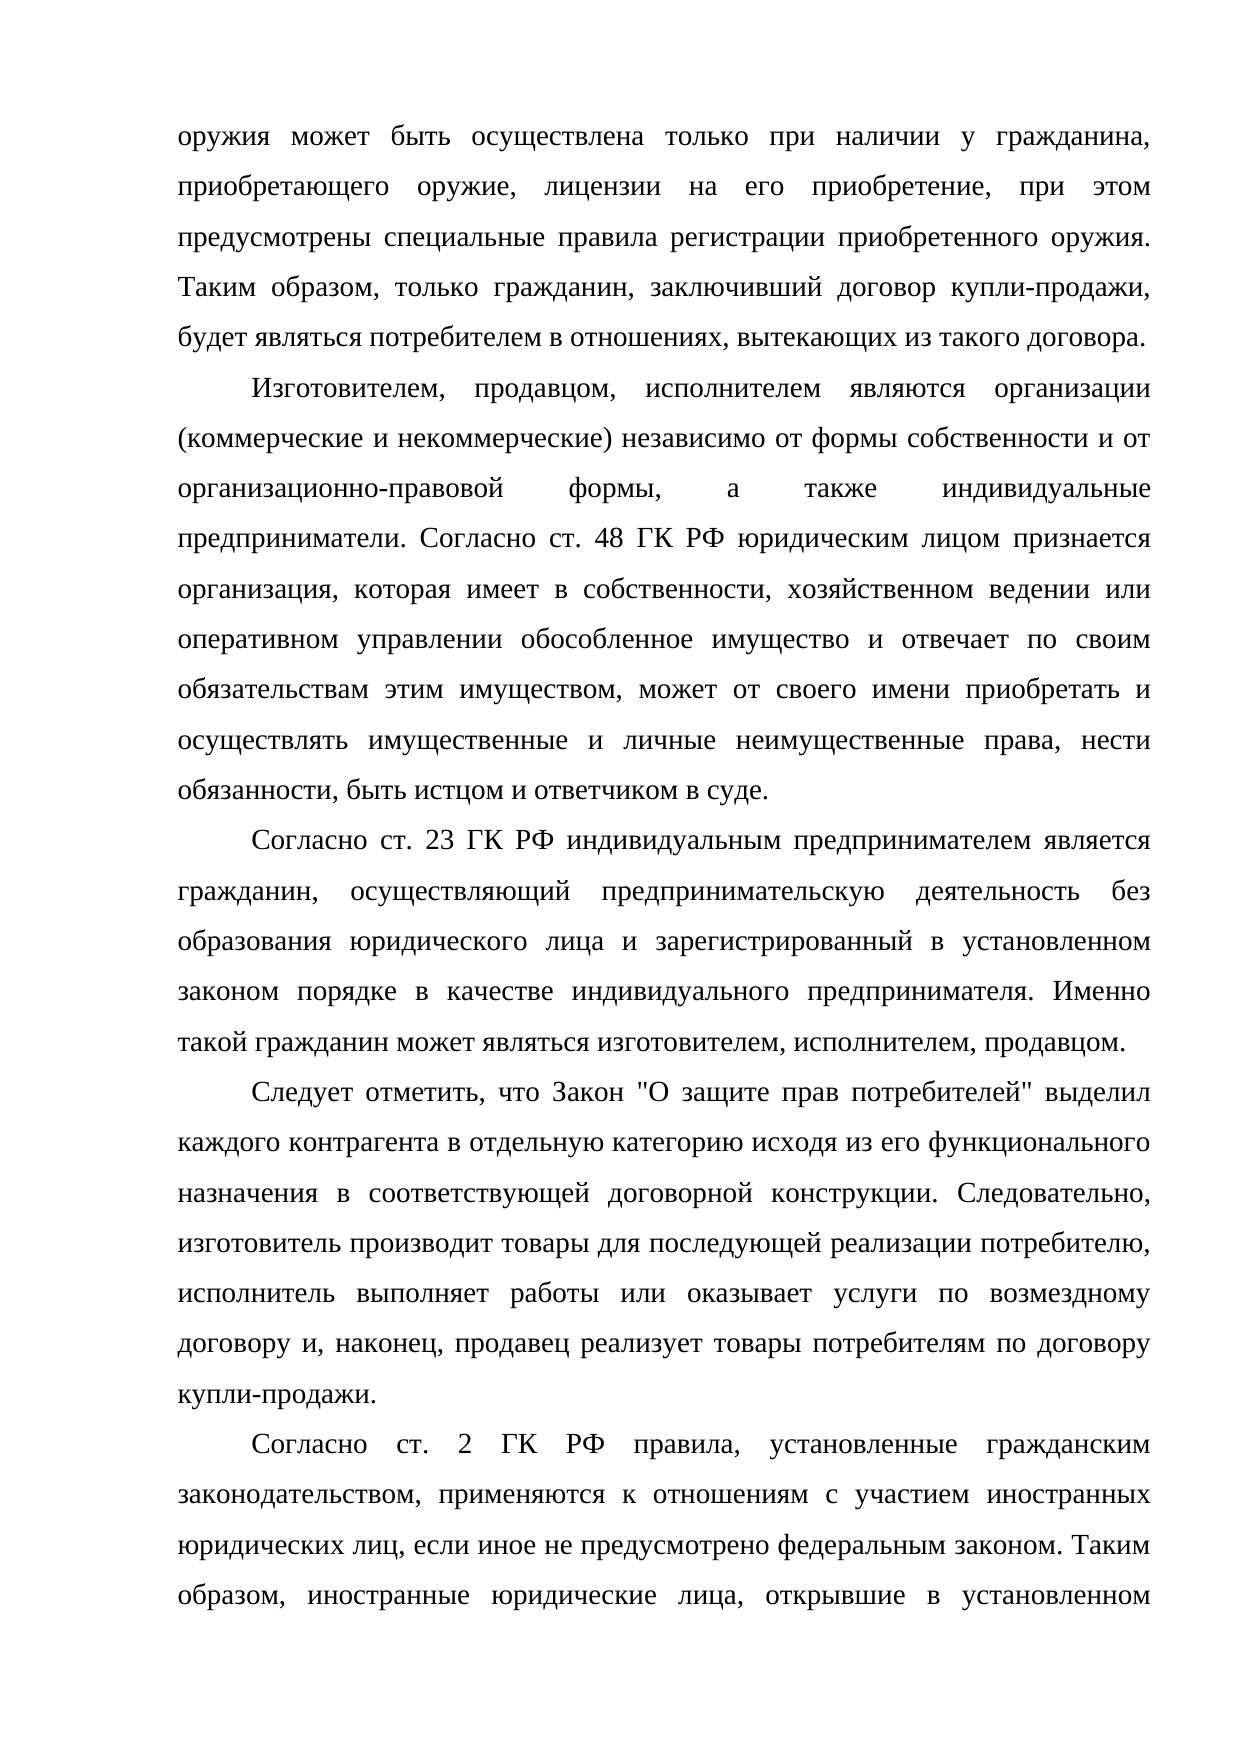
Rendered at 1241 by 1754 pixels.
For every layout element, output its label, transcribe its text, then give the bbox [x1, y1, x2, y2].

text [177, 1426, 1152, 1611]
text Изготовителем, продавцом, исполнителем являются организации (коммерческие и некоммерческие) независимо от формы собственности и от организационно-правовой формы, а также индивидуальные предприниматели. Согласно ст. 48 ГК РФ юридическим лицом признается организация, которая имеет в собственности, хозяйственном ведении или оперативном управлении обособленное имущество и отвечает по своим обязательствам этим имуществом, может от своего имени приобретать и осуществлять имущественные и личные неимущественные права, нести обязанности, быть истцом и ответчиком в суде. [177, 370, 1152, 806]
text Согласно ст. 23 ГК РФ индивидуальным предпринимателем является гражданин, осуществляющий предпринимательскую деятельность без образования юридического лица и зарегистрированный в установленном законом порядке в качестве индивидуального предпринимателя. Именно такой гражданин может являться изготовителем, исполнителем, продавцом. [177, 822, 1152, 1057]
text Следует отметить, что Закон "О защите прав потребителей" выделил каждого контрагента в отдельную категорию исходя из его функционального назначения в соответствующей договорной конструкции. Следовательно, изготовитель производит товары для последующей реализации потребителю, исполнитель выполняет работы или оказывает услуги по возмездному договору и, наконец, продавец реализует товары потребителям по договору купли-продажи. [177, 1074, 1152, 1409]
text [177, 118, 1152, 353]
